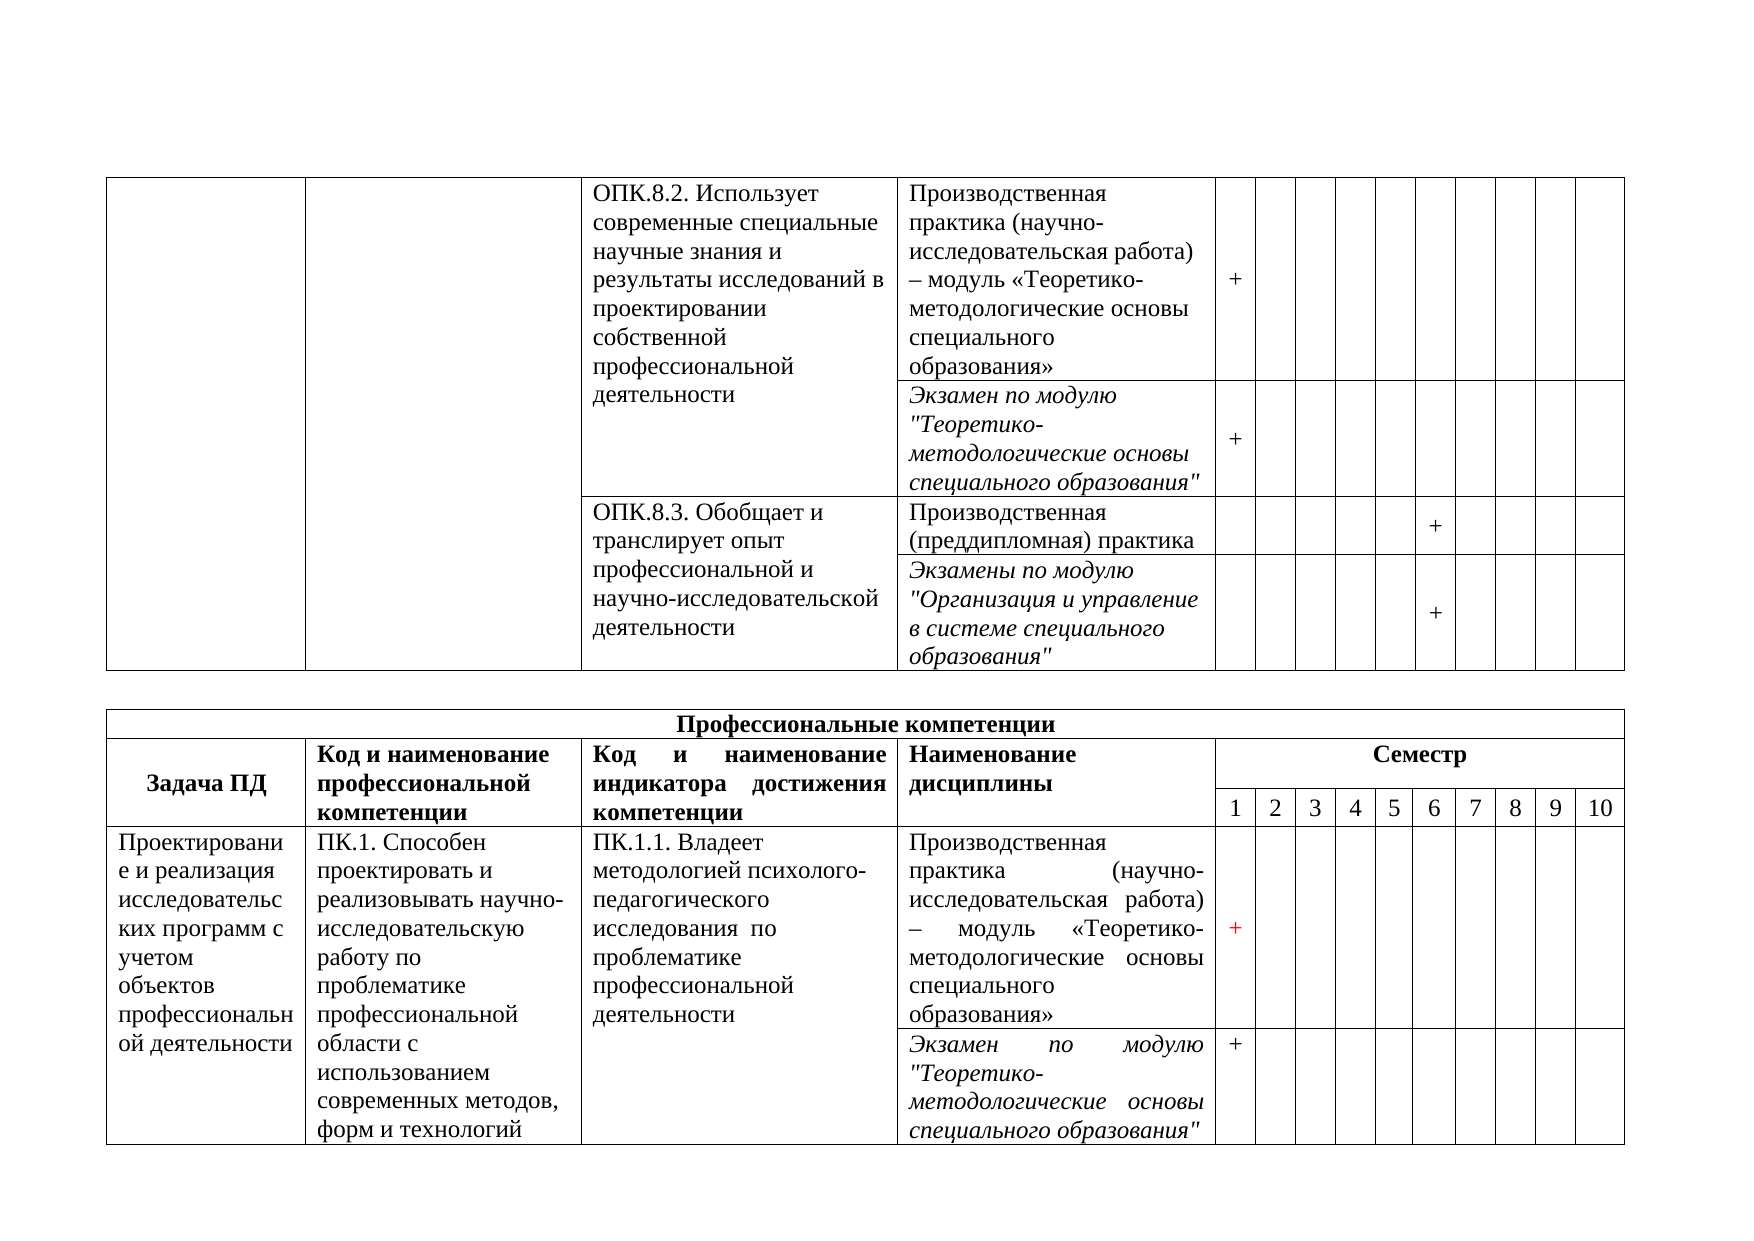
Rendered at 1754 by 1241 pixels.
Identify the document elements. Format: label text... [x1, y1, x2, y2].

table_cell [1496, 555, 1535, 670]
table_cell [1456, 555, 1495, 670]
table_cell [1376, 555, 1415, 670]
table_cell ОПК.8.3. Обобщает и транслирует опыт профессиональной и научно-исследовательской деятельности [582, 497, 897, 670]
table_cell [1296, 827, 1335, 1028]
table_cell [1413, 827, 1455, 1028]
table_cell 7 [1456, 789, 1495, 826]
table_cell [1536, 555, 1575, 670]
table_cell [1576, 555, 1624, 670]
table_cell [1456, 827, 1495, 1028]
table_cell [1376, 827, 1412, 1028]
table_cell 6 [1413, 789, 1455, 826]
table_cell [1413, 1029, 1455, 1144]
table_cell [1576, 497, 1624, 554]
table_cell [1576, 1029, 1624, 1144]
table_header Профессиональные компетенции [107, 710, 1624, 738]
table_cell 1 [1216, 789, 1255, 826]
table_cell [1256, 827, 1295, 1028]
table_cell 5 [1376, 789, 1412, 826]
table_cell + [1216, 1029, 1255, 1144]
table_cell Экзамены по модулю "Организация и управление в системе специального образования" [898, 555, 1215, 670]
table_cell Экзамен по модулю "Теоретико-методологические основы специального образования" [898, 381, 1215, 496]
table_cell [1336, 827, 1375, 1028]
table_cell + [1416, 497, 1455, 554]
table_cell [1456, 178, 1495, 379]
table_cell [1496, 1029, 1535, 1144]
table_cell [1416, 381, 1455, 496]
table_cell [1456, 1029, 1495, 1144]
table_cell [1536, 497, 1575, 554]
table_cell [1376, 178, 1415, 379]
table_cell Производственная практика (научно-исследовательская работа) – модуль «Теоретико-методологические основы специального образования» [898, 178, 1215, 379]
table_cell [1336, 1029, 1375, 1144]
table_cell [1216, 555, 1255, 670]
table_cell [1376, 381, 1415, 496]
table_cell [1496, 827, 1535, 1028]
table_cell Задача ПД [107, 739, 305, 826]
table_cell [1576, 827, 1624, 1028]
table_cell Производственная практика (научно-исследовательская работа) – модуль «Теоретико-методологические основы специального образования» [898, 827, 1215, 1028]
table_cell [1496, 178, 1535, 379]
table_cell Семестр [1216, 739, 1624, 788]
table_cell [1536, 381, 1575, 496]
table_cell [1256, 381, 1295, 496]
table_cell [1216, 497, 1255, 554]
table_cell [1496, 381, 1535, 496]
table_cell ПК.1. Способен проектировать и реализовывать научно-исследовательскую работу по проблематике профессиональной области с использованием современных методов, форм и технологий [306, 827, 581, 1144]
table_cell [1376, 497, 1415, 554]
table_cell [1576, 381, 1624, 496]
table_cell 4 [1336, 789, 1375, 826]
table_cell [1336, 497, 1375, 554]
table_cell [1536, 178, 1575, 379]
table_cell [1296, 381, 1335, 496]
table_cell 8 [1496, 789, 1535, 826]
table_cell [1576, 178, 1624, 379]
table_cell [1296, 1029, 1335, 1144]
table_cell [1456, 497, 1495, 554]
table_cell 2 [1256, 789, 1295, 826]
table_cell ПК.1.1. Владеет методологией психолого-педагогического исследования по проблематике профессиональной деятельности [582, 827, 897, 1144]
table_cell [1336, 178, 1375, 379]
table_cell [1256, 497, 1295, 554]
table_cell [1296, 555, 1335, 670]
table_cell ОПК.8.2. Использует современные специальные научные знания и результаты исследований в проектировании собственной профессиональной деятельности [582, 178, 897, 496]
table_cell + [1216, 381, 1255, 496]
table_cell Экзамен по модулю "Теоретико-методологические основы специального образования" [898, 1029, 1215, 1144]
table_cell 3 [1296, 789, 1335, 826]
table_cell [1256, 178, 1295, 379]
table_cell 9 [1536, 789, 1575, 826]
table_cell [1416, 178, 1455, 379]
table_cell [1456, 381, 1495, 496]
table_cell [1496, 497, 1535, 554]
table_cell [1296, 497, 1335, 554]
table_cell [1376, 1029, 1412, 1144]
table_cell [1256, 1029, 1295, 1144]
table_cell + [1216, 178, 1255, 379]
table_cell [1336, 381, 1375, 496]
table_cell [1336, 555, 1375, 670]
table_cell [1296, 178, 1335, 379]
table_cell + [1416, 555, 1455, 670]
table_cell Код и наименование индикатора достижения компетенции [582, 739, 897, 826]
table_cell Код и наименование профессиональной компетенции [306, 739, 581, 826]
table_cell Проектирование и реализация исследовательских программ с учетом объектов профессиональной деятельности [107, 827, 305, 1144]
table_cell Наименование дисциплины [898, 739, 1215, 826]
table_cell [1536, 827, 1575, 1028]
table_cell [1256, 555, 1295, 670]
table_cell [1536, 1029, 1575, 1144]
table_cell 10 [1576, 789, 1624, 826]
table_cell + [1216, 827, 1255, 1028]
table_cell Производственная (преддипломная) практика [898, 497, 1215, 554]
